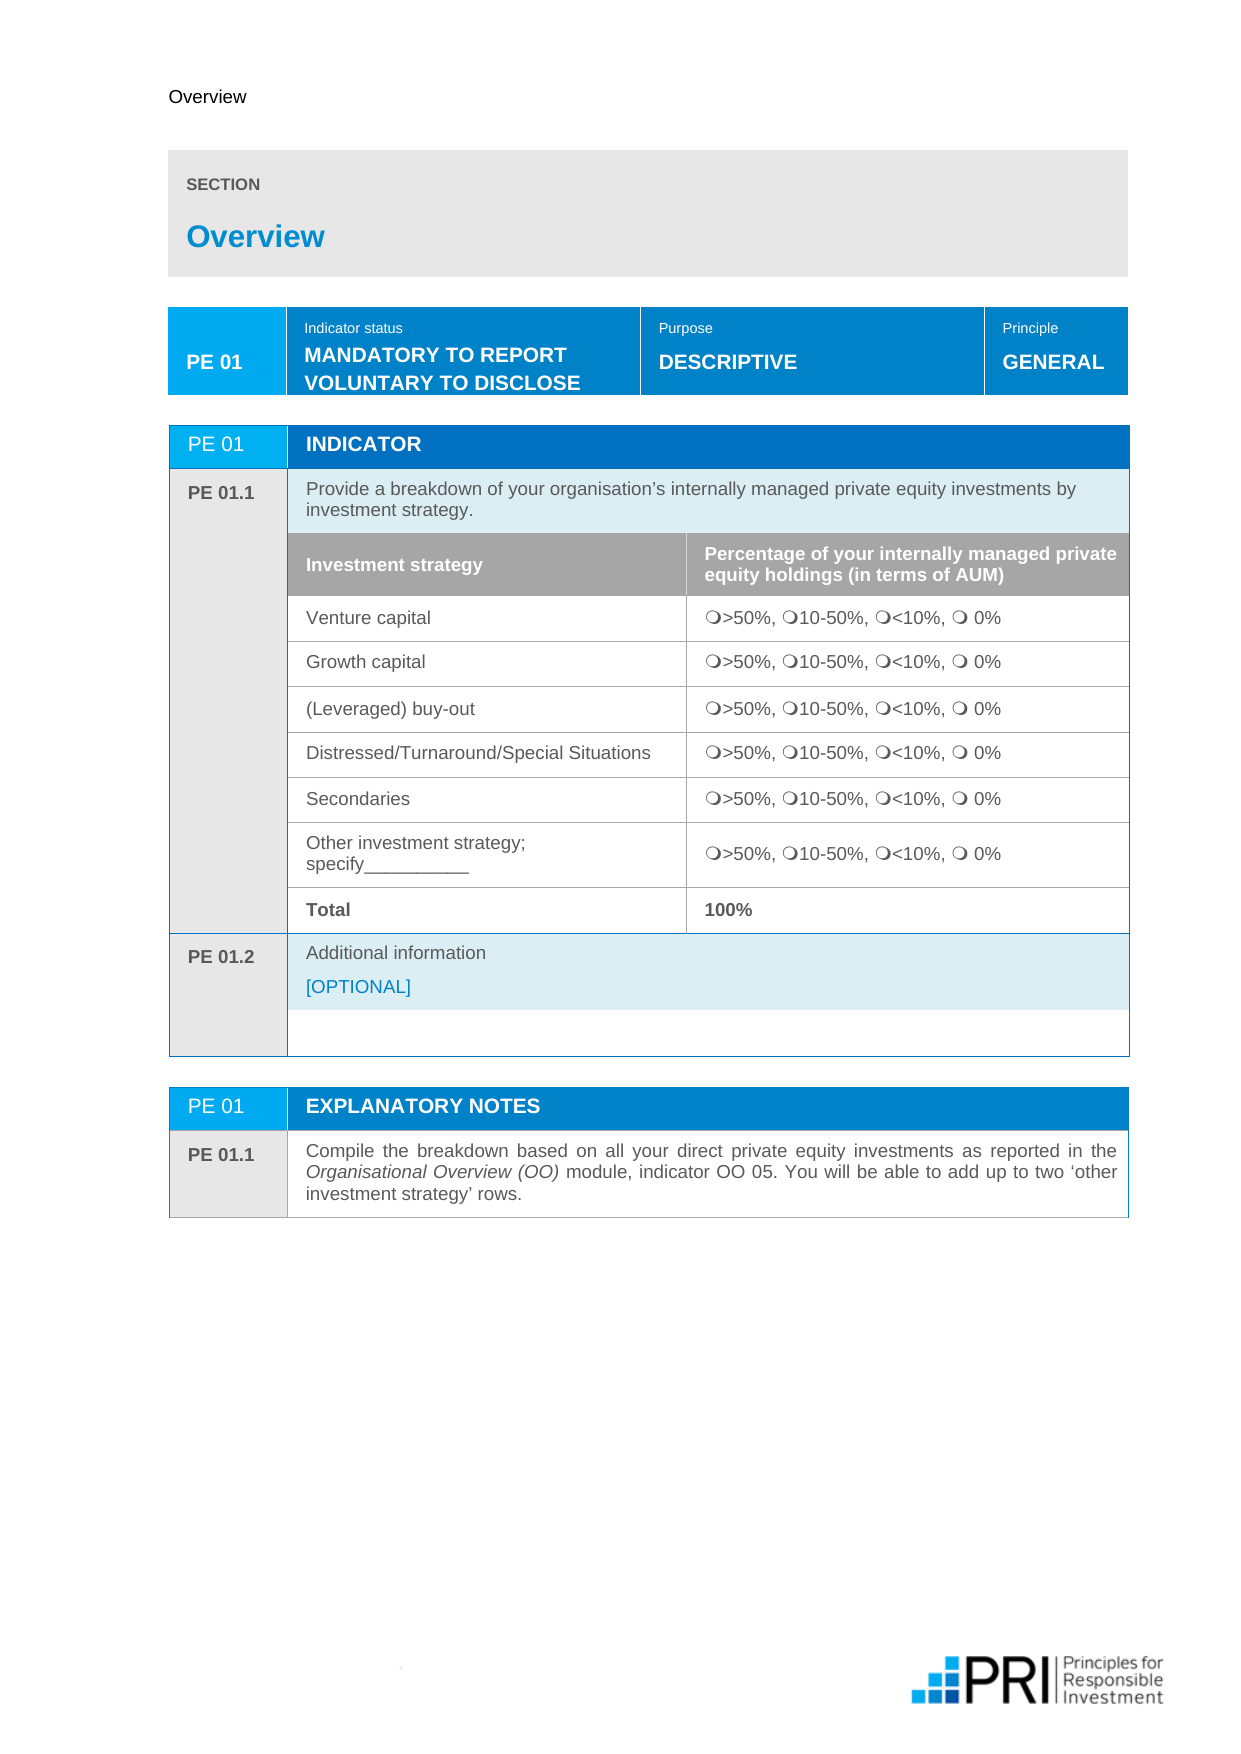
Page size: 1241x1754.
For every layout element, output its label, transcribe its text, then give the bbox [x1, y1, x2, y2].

table_cell DESCRIPTIVE [641, 343, 984, 395]
table_header EXPLANATORY NOTES [288, 1088, 1128, 1130]
table_cell PE 01.2 [170, 934, 287, 1056]
table_cell Provide a breakdown of your organisation’s internally managed private equity investments by investment strategy. [288, 469, 1129, 533]
table_cell Investment strategy [288, 533, 686, 595]
table_cell Total [288, 888, 686, 933]
table_cell MANDATORY TO REPORT VOLUNTARY TO DISCLOSE [287, 343, 640, 395]
table_header PE 01 [170, 426, 287, 468]
table_cell [170, 533, 287, 933]
table_cell (Leveraged) buy-out [288, 687, 686, 732]
table_header PE 01 [170, 1088, 287, 1130]
table_cell Growth capital [288, 642, 686, 686]
table_cell >50%, 10-50%, <10%, 0% [687, 687, 1129, 732]
table_cell 100% [687, 888, 1129, 933]
table_cell GENERAL [985, 343, 1128, 395]
table_header SECTION [168, 150, 1128, 193]
table_cell >50%, 10-50%, <10%, 0% [687, 642, 1129, 686]
picture [405, 979, 409, 994]
table_cell >50%, 10-50%, <10%, 0% [687, 596, 1129, 641]
table_cell PE 01.1 [170, 469, 287, 533]
table_cell Secondaries [288, 778, 686, 822]
table_cell >50%, 10-50%, <10%, 0% [687, 733, 1129, 777]
table_header INDICATOR [288, 426, 1129, 468]
table_header Purpose [641, 307, 984, 343]
table_header [168, 307, 286, 343]
table_cell Distressed/Turnaround/Special Situations [288, 733, 686, 777]
table_cell Compile the breakdown based on all your direct private equity investments as reported in the Organisational Overview (OO) module, indicator OO 05. You will be able to add up to two ‘other investment strategy’ rows. [288, 1131, 1128, 1217]
table_cell Venture capital [288, 596, 686, 641]
table_cell PE 01 [168, 343, 286, 395]
table_cell >50%, 10-50%, <10%, 0% [687, 823, 1129, 887]
table_cell Overview [168, 194, 1128, 277]
table_cell >50%, 10-50%, <10%, 0% [687, 778, 1129, 822]
table_cell Additional information [Optional] [288, 934, 1129, 1010]
picture [0, 1561, 1241, 1754]
table_header Indicator status [287, 307, 640, 343]
table_cell [288, 1010, 1129, 1056]
table_header Principle [985, 307, 1128, 343]
table_cell Other investment strategy; specify__________ [288, 823, 686, 887]
table_cell PE 01.1 [170, 1131, 287, 1217]
table_cell Percentage of your internally managed private equity holdings (in terms of AUM) [687, 533, 1129, 595]
